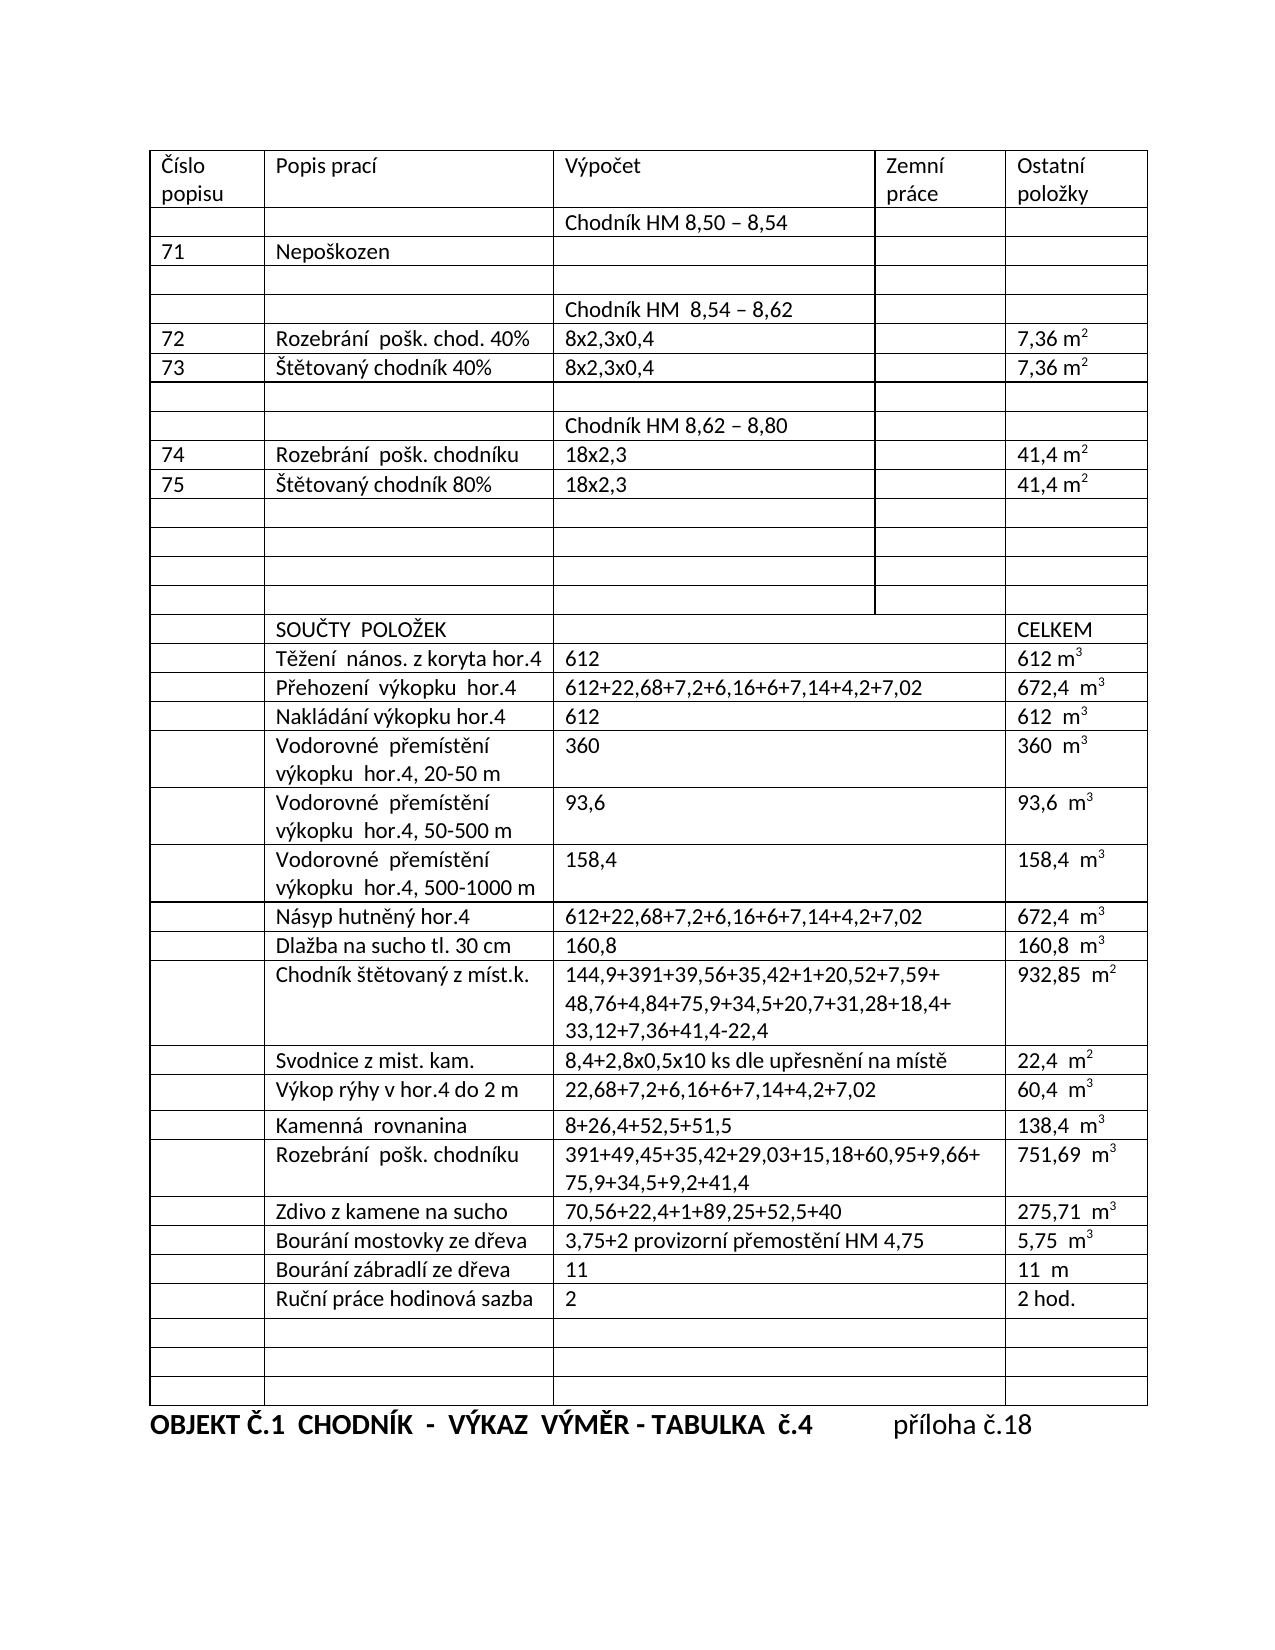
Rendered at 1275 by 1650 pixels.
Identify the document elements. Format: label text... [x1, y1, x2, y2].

table_cell [151, 295, 264, 323]
table_cell [876, 208, 1005, 236]
table_cell 672,4 m3 [1006, 903, 1147, 931]
table_cell [1006, 586, 1147, 614]
table_cell Rozebrání pošk. chodníku [265, 1140, 553, 1196]
table_cell [876, 324, 1005, 352]
table_cell Bourání zábradlí ze dřeva [265, 1255, 553, 1283]
table_cell [876, 354, 1005, 381]
table_cell [554, 383, 874, 411]
table_cell Rozebrání pošk. chod. 40% [265, 324, 553, 352]
table_cell Chodník štětovaný z míst.k. [265, 961, 553, 1045]
table_cell 612+22,68+7,2+6,16+6+7,14+4,2+7,02 [554, 673, 1005, 701]
table_cell 2 hod. [1006, 1284, 1147, 1318]
table_cell 275,71 m3 [1006, 1197, 1147, 1225]
table_cell CELKEM [1006, 615, 1147, 643]
table_cell 72 [151, 324, 264, 352]
table_cell [151, 644, 264, 672]
table_cell 160,8 [554, 932, 1005, 959]
table_cell [1006, 208, 1147, 236]
table_cell [265, 383, 553, 411]
table_cell [151, 932, 264, 959]
table_cell [151, 615, 264, 643]
table_cell 932,85 m2 [1006, 961, 1147, 1045]
table_cell [151, 1284, 264, 1318]
table_cell 5,75 m3 [1006, 1226, 1147, 1254]
table_cell [1006, 528, 1147, 556]
table_cell 18x2,3 [554, 441, 874, 469]
table_header Ostatní položky [1006, 151, 1147, 207]
table_cell [151, 1111, 264, 1139]
table_cell [151, 1075, 264, 1110]
table_cell 138,4 m3 [1006, 1111, 1147, 1139]
table_cell [876, 499, 1005, 527]
table_cell [554, 499, 874, 527]
table_cell [554, 586, 874, 614]
table_cell 8+26,4+52,5+51,5 [554, 1111, 1005, 1139]
table_header Popis prací [265, 151, 553, 207]
table_cell [265, 586, 553, 614]
table_cell [151, 412, 264, 439]
table_cell [554, 1348, 1005, 1376]
table_cell Rozebrání pošk. chodníku [265, 441, 553, 469]
table_cell [1006, 1377, 1147, 1405]
table_cell [554, 1319, 1005, 1347]
table_cell [554, 557, 874, 585]
table_cell [151, 1255, 264, 1283]
table_cell [554, 1377, 1005, 1405]
table_cell Štětovaný chodník 40% [265, 354, 553, 381]
table_cell 70,56+22,4+1+89,25+52,5+40 [554, 1197, 1005, 1225]
table_cell [265, 499, 553, 527]
table_cell [151, 208, 264, 236]
table_cell Nakládání výkopku hor.4 [265, 702, 553, 730]
table_cell Chodník HM 8,50 – 8,54 [554, 208, 874, 236]
table_cell 93,6 m3 [1006, 788, 1147, 844]
table_cell [876, 295, 1005, 323]
table_cell [554, 237, 874, 265]
table_cell [151, 383, 264, 411]
table_cell 2 [554, 1284, 1005, 1318]
table_cell 8,4+2,8x0,5x10 ks dle upřesnění na místě [554, 1046, 1005, 1074]
table_cell 73 [151, 354, 264, 381]
table_cell [1006, 412, 1147, 439]
table_cell Chodník HM 8,62 – 8,80 [554, 412, 874, 439]
table_cell [151, 673, 264, 701]
table_cell Chodník HM 8,54 – 8,62 [554, 295, 874, 323]
table_cell [151, 1197, 264, 1225]
table_cell 391+49,45+35,42+29,03+15,18+60,95+9,66+ 75,9+34,5+9,2+41,4 [554, 1140, 1005, 1196]
table_cell [1006, 266, 1147, 294]
table_cell [151, 731, 264, 787]
table_cell [1006, 557, 1147, 585]
table_cell 71 [151, 237, 264, 265]
table_cell 41,4 m2 [1006, 470, 1147, 498]
table_cell Vodorovné přemístění výkopku hor.4, 20-50 m [265, 731, 553, 787]
table_header Číslo popisu [151, 151, 264, 207]
table_cell Ruční práce hodinová sazba [265, 1284, 553, 1318]
table_cell [876, 528, 1005, 556]
table_cell 612+22,68+7,2+6,16+6+7,14+4,2+7,02 [554, 903, 1005, 931]
table_cell [876, 237, 1005, 265]
table_cell 3,75+2 provizorní přemostění HM 4,75 [554, 1226, 1005, 1254]
table_cell 7,36 m2 [1006, 324, 1147, 352]
table_cell [151, 702, 264, 730]
table_cell Vodorovné přemístění výkopku hor.4, 50-500 m [265, 788, 553, 844]
table_cell [265, 1319, 553, 1347]
table_cell [554, 266, 874, 294]
table_cell [876, 557, 1005, 585]
table_cell 612 m3 [1006, 644, 1147, 672]
table_cell 158,4 m3 [1006, 845, 1147, 901]
table_cell Výkop rýhy v hor.4 do 2 m [265, 1075, 553, 1110]
table_cell 60,4 m3 [1006, 1075, 1147, 1110]
table_cell [151, 528, 264, 556]
text OBJEKT Č.1 CHODNÍK - VÝKAZ VÝMĚR - TABULKA č.4 příloha č.18 [150, 1406, 1125, 1442]
table_cell 8x2,3x0,4 [554, 354, 874, 381]
table_cell [151, 1377, 264, 1405]
table_cell [876, 383, 1005, 411]
table_cell 22,4 m2 [1006, 1046, 1147, 1074]
table_cell [1006, 237, 1147, 265]
table_cell [151, 1046, 264, 1074]
table_cell Vodorovné přemístění výkopku hor.4, 500-1000 m [265, 845, 553, 901]
table_cell [265, 557, 553, 585]
table_cell Nepoškozen [265, 237, 553, 265]
table_cell [1006, 499, 1147, 527]
table_cell [1006, 295, 1147, 323]
table_cell Štětovaný chodník 80% [265, 470, 553, 498]
table_cell [265, 208, 553, 236]
table_cell Svodnice z mist. kam. [265, 1046, 553, 1074]
table_cell [265, 1377, 553, 1405]
table_cell [151, 903, 264, 931]
table_cell [554, 528, 874, 556]
table_cell Bourání mostovky ze dřeva [265, 1226, 553, 1254]
table_cell [151, 499, 264, 527]
table_cell 672,4 m3 [1006, 673, 1147, 701]
table_cell [151, 1319, 264, 1347]
table_cell [151, 266, 264, 294]
table_cell 11 m [1006, 1255, 1147, 1283]
table_cell 75 [151, 470, 264, 498]
table_cell [265, 1348, 553, 1376]
table_cell [1006, 383, 1147, 411]
table_cell 18x2,3 [554, 470, 874, 498]
table_cell [265, 266, 553, 294]
table_cell 8x2,3x0,4 [554, 324, 874, 352]
table_cell 158,4 [554, 845, 1005, 901]
table_cell 74 [151, 441, 264, 469]
table_cell 612 [554, 702, 1005, 730]
table_cell [876, 266, 1005, 294]
table_cell [876, 586, 1005, 614]
table_cell [876, 412, 1005, 439]
table_cell [151, 557, 264, 585]
table_cell [1006, 1348, 1147, 1376]
table_cell 612 [554, 644, 1005, 672]
table_cell 612 m3 [1006, 702, 1147, 730]
table_cell Kamenná rovnanina [265, 1111, 553, 1139]
table_cell [1006, 1319, 1147, 1347]
table_cell Dlažba na sucho tl. 30 cm [265, 932, 553, 959]
table_cell 144,9+391+39,56+35,42+1+20,52+7,59+ 48,76+4,84+75,9+34,5+20,7+31,28+18,4+ 33,12+7,36+41,4-22,4 [554, 961, 1005, 1045]
table_header Zemní práce [876, 151, 1005, 207]
table_cell 22,68+7,2+6,16+6+7,14+4,2+7,02 [554, 1075, 1005, 1110]
table_cell Přehození výkopku hor.4 [265, 673, 553, 701]
table_cell 160,8 m3 [1006, 932, 1147, 959]
table_cell [151, 1348, 264, 1376]
table_cell 360 m3 [1006, 731, 1147, 787]
table_cell [876, 470, 1005, 498]
table_cell Násyp hutněný hor.4 [265, 903, 553, 931]
table_cell [151, 845, 264, 901]
table_cell Zdivo z kamene na sucho [265, 1197, 553, 1225]
table_header Výpočet [554, 151, 874, 207]
table_cell 41,4 m2 [1006, 441, 1147, 469]
table_cell [151, 1140, 264, 1196]
table_cell [265, 412, 553, 439]
table_cell [151, 586, 264, 614]
table_cell [265, 295, 553, 323]
table_cell [151, 961, 264, 1045]
table_cell 751,69 m3 [1006, 1140, 1147, 1196]
table_cell [554, 615, 1005, 643]
table_cell [265, 528, 553, 556]
table_cell 11 [554, 1255, 1005, 1283]
table_cell [151, 1226, 264, 1254]
table_cell SOUČTY POLOŽEK [265, 615, 553, 643]
table_cell 7,36 m2 [1006, 354, 1147, 381]
table_cell 360 [554, 731, 1005, 787]
table_cell Těžení nános. z koryta hor.4 [265, 644, 553, 672]
table_cell [151, 788, 264, 844]
table_cell [876, 441, 1005, 469]
table_cell 93,6 [554, 788, 1005, 844]
